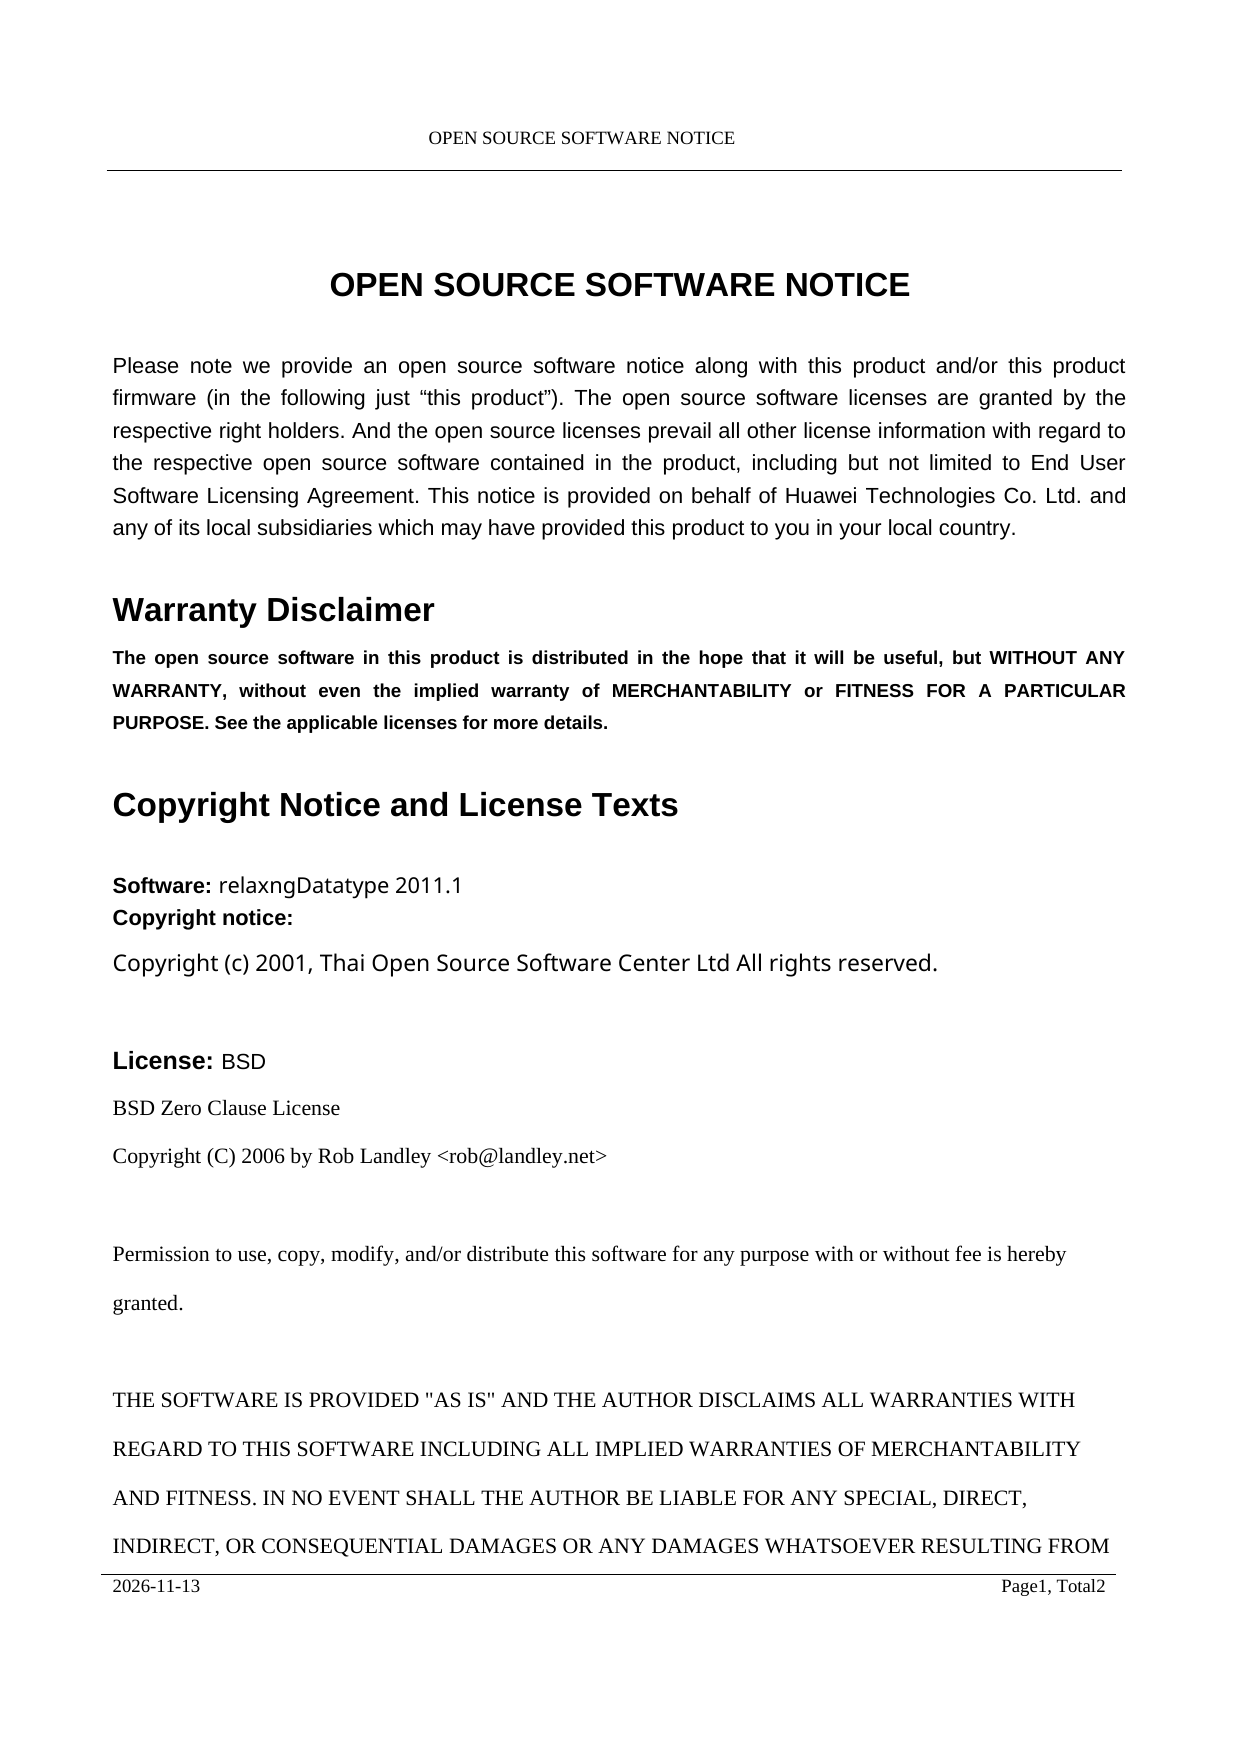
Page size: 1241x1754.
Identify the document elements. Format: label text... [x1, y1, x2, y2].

text License: BSD [112, 1044, 1128, 1077]
text The open source software in this product is distributed in the hope that it will be useful, but WITHOUT ANY WARRANTY, without even the implied warranty of MERCHANTABILITY or FITNESS FOR A PARTICULAR PURPOSE. See the applicable licenses for more details. [112, 641, 1128, 739]
text Software: relaxngDatatype 2011.1 [112, 869, 1128, 901]
text OPEN SOURCE SOFTWARE NOTICE [112, 251, 1128, 316]
text Copyright Notice and License Texts [112, 771, 1128, 836]
text Warranty Disclaimer [112, 576, 1128, 641]
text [112, 1091, 1128, 1562]
text Copyright (c) 2001, Thai Open Source Software Center Ltd All rights reserved. [112, 947, 1128, 1028]
text Copyright notice: [112, 901, 1128, 934]
text Please note we provide an open source software notice along with this product and/or this product firmware (in the following just “this product”). The open source software licenses are granted by the respective right holders. And the open source licenses prevail all other license information with regard to the respective open source software contained in the product, including but not limited to End User Software Licensing Agreement. This notice is provided on behalf of Huawei Technologies Co. Ltd. and any of its local subsidiaries which may have provided this product to you in your local country. [112, 349, 1128, 544]
